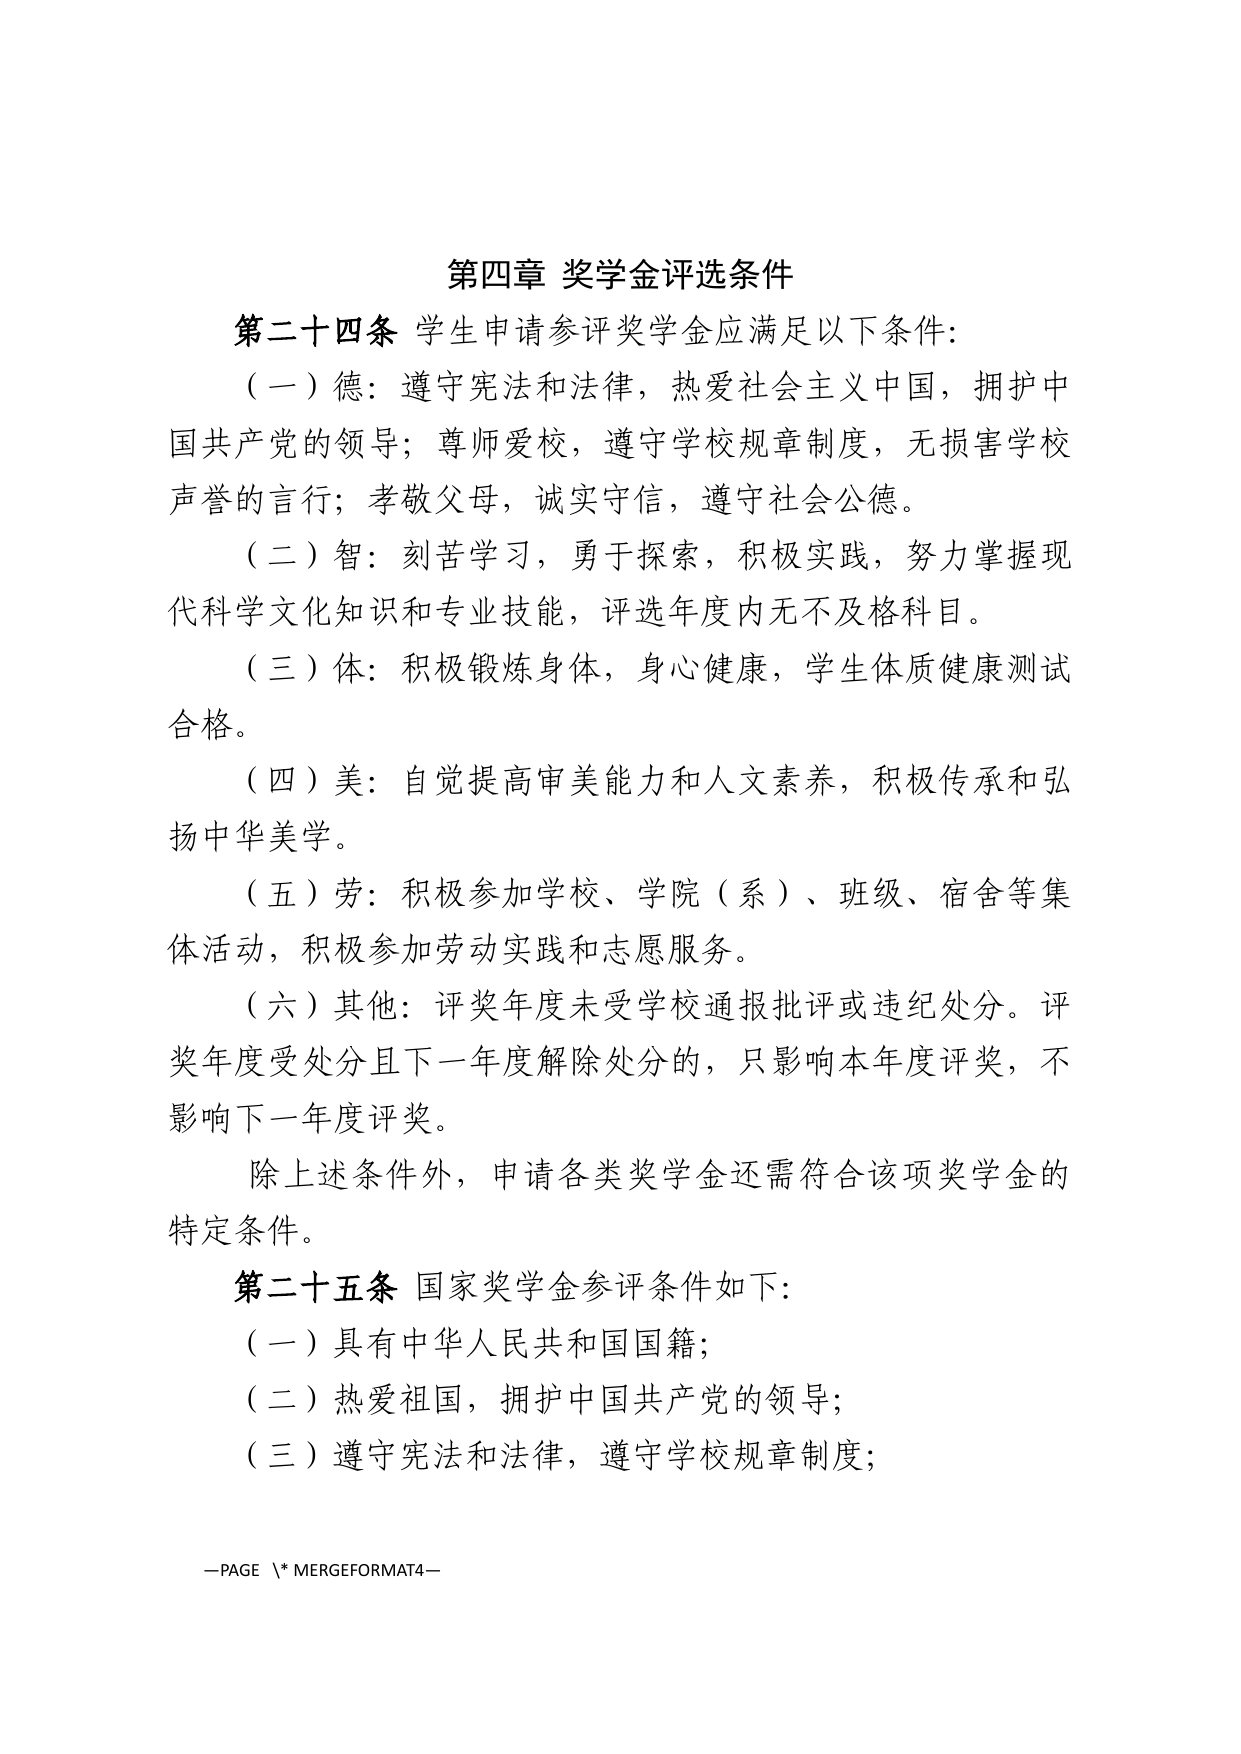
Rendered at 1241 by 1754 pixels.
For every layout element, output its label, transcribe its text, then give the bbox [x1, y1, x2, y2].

text （三）体：积极锻炼身体，身心健康，学生体质健康测试合格。 [167, 635, 1074, 748]
text （一）具有中华人民共和国国籍； [167, 1310, 1074, 1366]
text 第二十四条 学生申请参评奖学金应满足以下条件： [167, 298, 1074, 354]
text （一）德：遵守宪法和法律，热爱社会主义中国，拥护中国共产党的领导；尊师爱校，遵守学校规章制度，无损害学校声誉的言行；孝敬父母，诚实守信，遵守社会公德。 [167, 354, 1074, 523]
text 第二十五条 国家奖学金参评条件如下： [167, 1254, 1074, 1310]
text （二）热爱祖国，拥护中国共产党的领导； [167, 1366, 1074, 1423]
text （六）其他：评奖年度未受学校通报批评或违纪处分。评奖年度受处分且下一年度解除处分的，只影响本年度评奖，不影响下一年度评奖。 [167, 973, 1074, 1141]
text （五）劳：积极参加学校、学院（系）、班级、宿舍等集体活动，积极参加劳动实践和志愿服务。 [167, 860, 1074, 973]
text （二）智：刻苦学习，勇于探索，积极实践，努力掌握现代科学文化知识和专业技能，评选年度内无不及格科目。 [167, 523, 1074, 635]
text （四）美：自觉提高审美能力和人文素养，积极传承和弘扬中华美学。 [167, 748, 1074, 860]
text 除上述条件外，申请各类奖学金还需符合该项奖学金的特定条件。 [167, 1141, 1074, 1254]
text （三）遵守宪法和法律，遵守学校规章制度； [167, 1423, 1074, 1479]
text 第四章 奖学金评选条件 [167, 241, 1074, 298]
